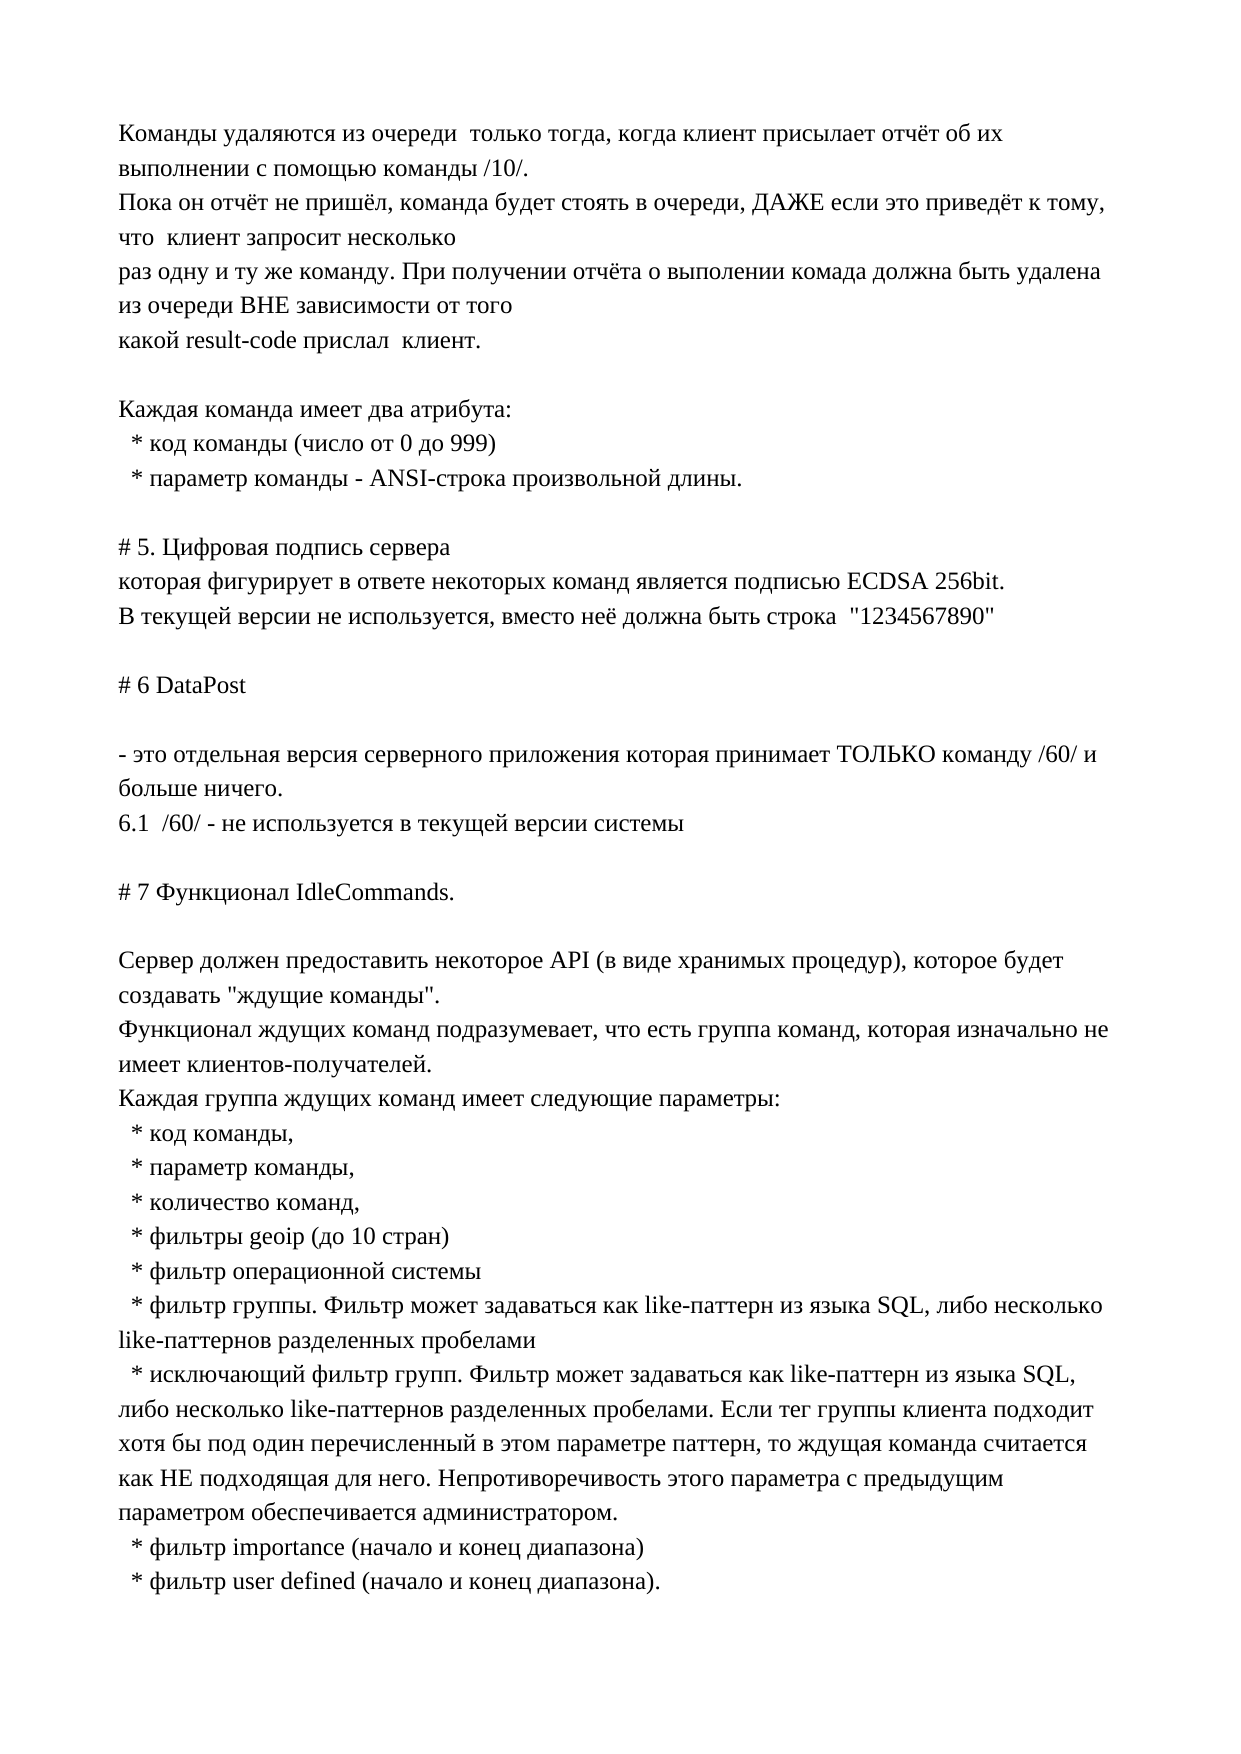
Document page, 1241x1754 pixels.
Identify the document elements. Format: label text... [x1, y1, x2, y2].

text В текущей версии не используется, вместо неё должна быть строка "1234567890" [118, 601, 1122, 629]
text Каждая группа ждущих команд имеет следующие параметры: [118, 1083, 1122, 1112]
text Каждая команда имеет два атрибута: [118, 394, 1122, 423]
text # 5. Цифровая подпись сервера [118, 532, 1122, 561]
text Сервер должен предоставить некоторое API (в виде хранимых процедур), которое будет создавать "ждущие команды". [118, 946, 1122, 1009]
text * исключающий фильтр групп. Фильтр может задаваться как like-паттерн из языка SQL, либо несколько like-паттернов разделенных пробелами. Если тег группы клиента подходит хотя бы под один перечисленный в этом параметре паттерн, то ждущая команда считается как НЕ подходящая для него. Непротиворечивость этого параметра с предыдущим параметром обеспечивается администратором. [118, 1359, 1122, 1526]
text * код команды, [118, 1118, 1122, 1147]
text * фильтр операционной системы [118, 1256, 1122, 1285]
text * параметр команды - ANSI-строка произвольной длины. [118, 463, 1122, 492]
text * код команды (число от 0 до 999) [118, 428, 1122, 457]
text Команды удаляются из очереди только тогда, когда клиент присылает отчёт об их выполнении с помощью команды /10/. [118, 118, 1122, 181]
text которая фигурирует в ответе некоторых команд является подписью ECDSA 256bit. [118, 566, 1122, 595]
text какой result-code прислал клиент. [118, 325, 1122, 354]
text Функционал ждущих команд подразумевает, что есть группа команд, которая изначально не имеет клиентов-получателей. [118, 1014, 1122, 1078]
text # 6 DataPost [118, 670, 1122, 698]
text * параметр команды, [118, 1152, 1122, 1181]
text * фильтр группы. Фильтр может задаваться как like-паттерн из языка SQL, либо несколько like-паттернов разделенных пробелами [118, 1290, 1122, 1354]
text раз одну и ту же команду. При получении отчёта о выполении комада должна быть удалена из очереди ВНЕ зависимости от того [118, 256, 1122, 319]
text - это отдельная версия серверного приложения которая принимает ТОЛЬКО команду /60/ и больше ничего. [118, 739, 1122, 802]
text * количество команд, [118, 1187, 1122, 1216]
text Пока он отчёт не пришёл, команда будет стоять в очереди, ДАЖЕ если это приведёт к тому, что клиент запросит несколько [118, 187, 1122, 250]
text * фильтры geoip (до 10 стран) [118, 1221, 1122, 1250]
text * фильтр user defined (начало и конец диапазона). [118, 1566, 1122, 1595]
text # 7 Функционал IdleCommands. [118, 877, 1122, 905]
text * фильтр importance (начало и конец диапазона) [118, 1532, 1122, 1561]
text 6.1 /60/ - не используется в текущей версии системы [118, 808, 1122, 836]
